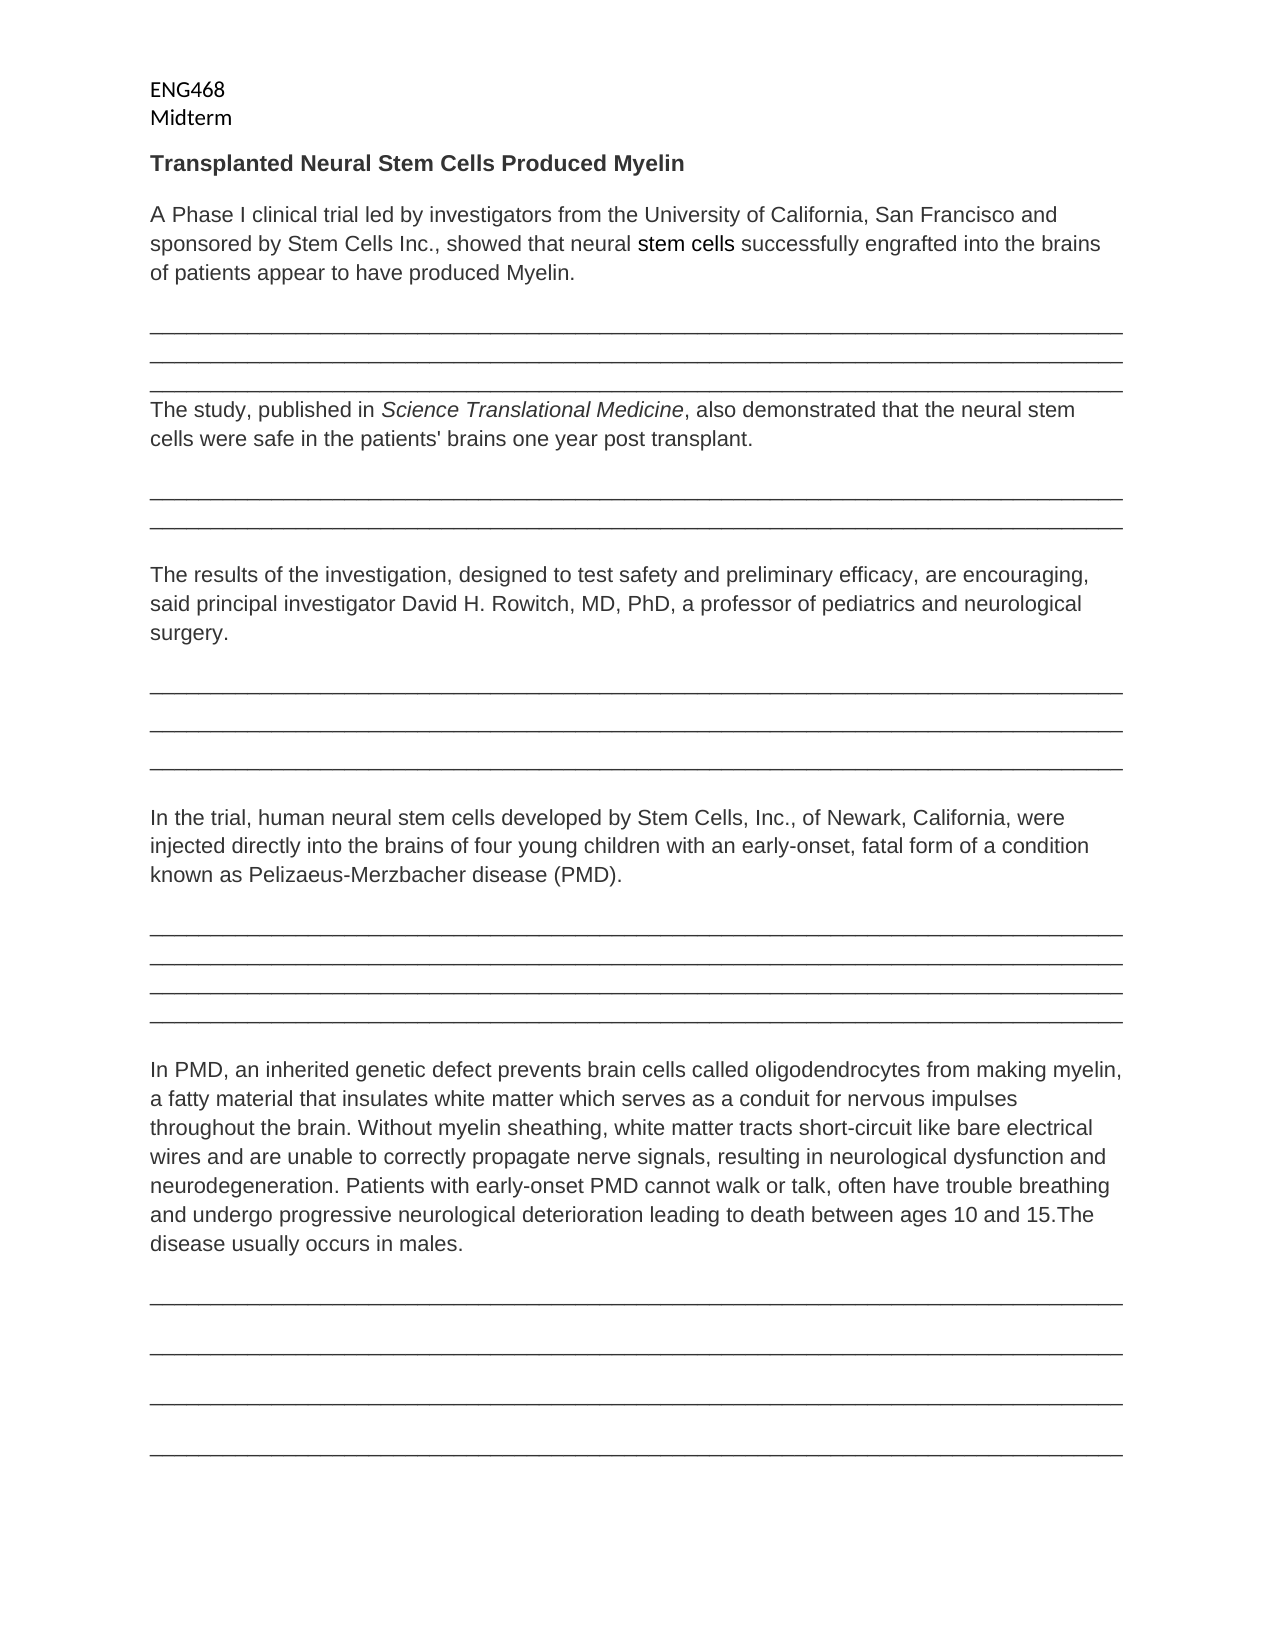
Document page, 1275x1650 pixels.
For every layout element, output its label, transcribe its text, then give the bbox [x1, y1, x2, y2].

text In the trial, human neural stem cells developed by Stem Cells, Inc., of Newark, California, were injected directly into the brains of four young children with an early-onset, fatal form of a condition known as Pelizaeus-Merzbacher disease (PMD). [150, 804, 1125, 887]
text ________________________________________________________________________________________________________________________________________________________________________________________________________________________________________________ [150, 670, 1125, 771]
text ________________________________________________________________________________________________________________________________________________________________________________________________________________________________________________________________________________________________________________________________ [150, 1280, 1125, 1457]
text ________________________________________________________________________________________________________________________________________________________________________________________________________________________________________________ The study, published in Science Translational Medicine, also demonstrated that the neural stem cells were safe in the patients' brains one year post transplant. [150, 310, 1125, 451]
text Transplanted Neural Stem Cells Produced Myelin [150, 150, 1125, 176]
text A Phase I clinical trial led by investigators from the University of California, San Francisco and sponsored by Stem Cells Inc., showed that neural stem cells successfully engrafted into the brains of patients appear to have produced Myelin. [150, 201, 1125, 285]
text ________________________________________________________________________________________________________________________________________________________________ The results of the investigation, designed to test safety and preliminary efficacy, are encouraging, said principal investigator David H. Rowitch, MD, PhD, a professor of pediatrics and neurological surgery. [150, 476, 1125, 646]
text ________________________________________________________________________________________________________________________________________________________________________________________________________________________________________________________________________________________________________________________________ In PMD, an inherited genetic defect prevents brain cells called oligodendrocytes from making myelin, a fatty material that insulates white matter which serves as a conduit for nervous impulses throughout the brain. Without myelin sheathing, white matter tracts short-circuit like bare electrical wires and are unable to correctly propagate nerve signals, resulting in neurological dysfunction and neurodegeneration. Patients with early-onset PMD cannot walk or talk, often have trouble breathing and undergo progressive neurological deterioration leading to death between ages 10 and 15.The disease usually occurs in males. [150, 912, 1125, 1256]
